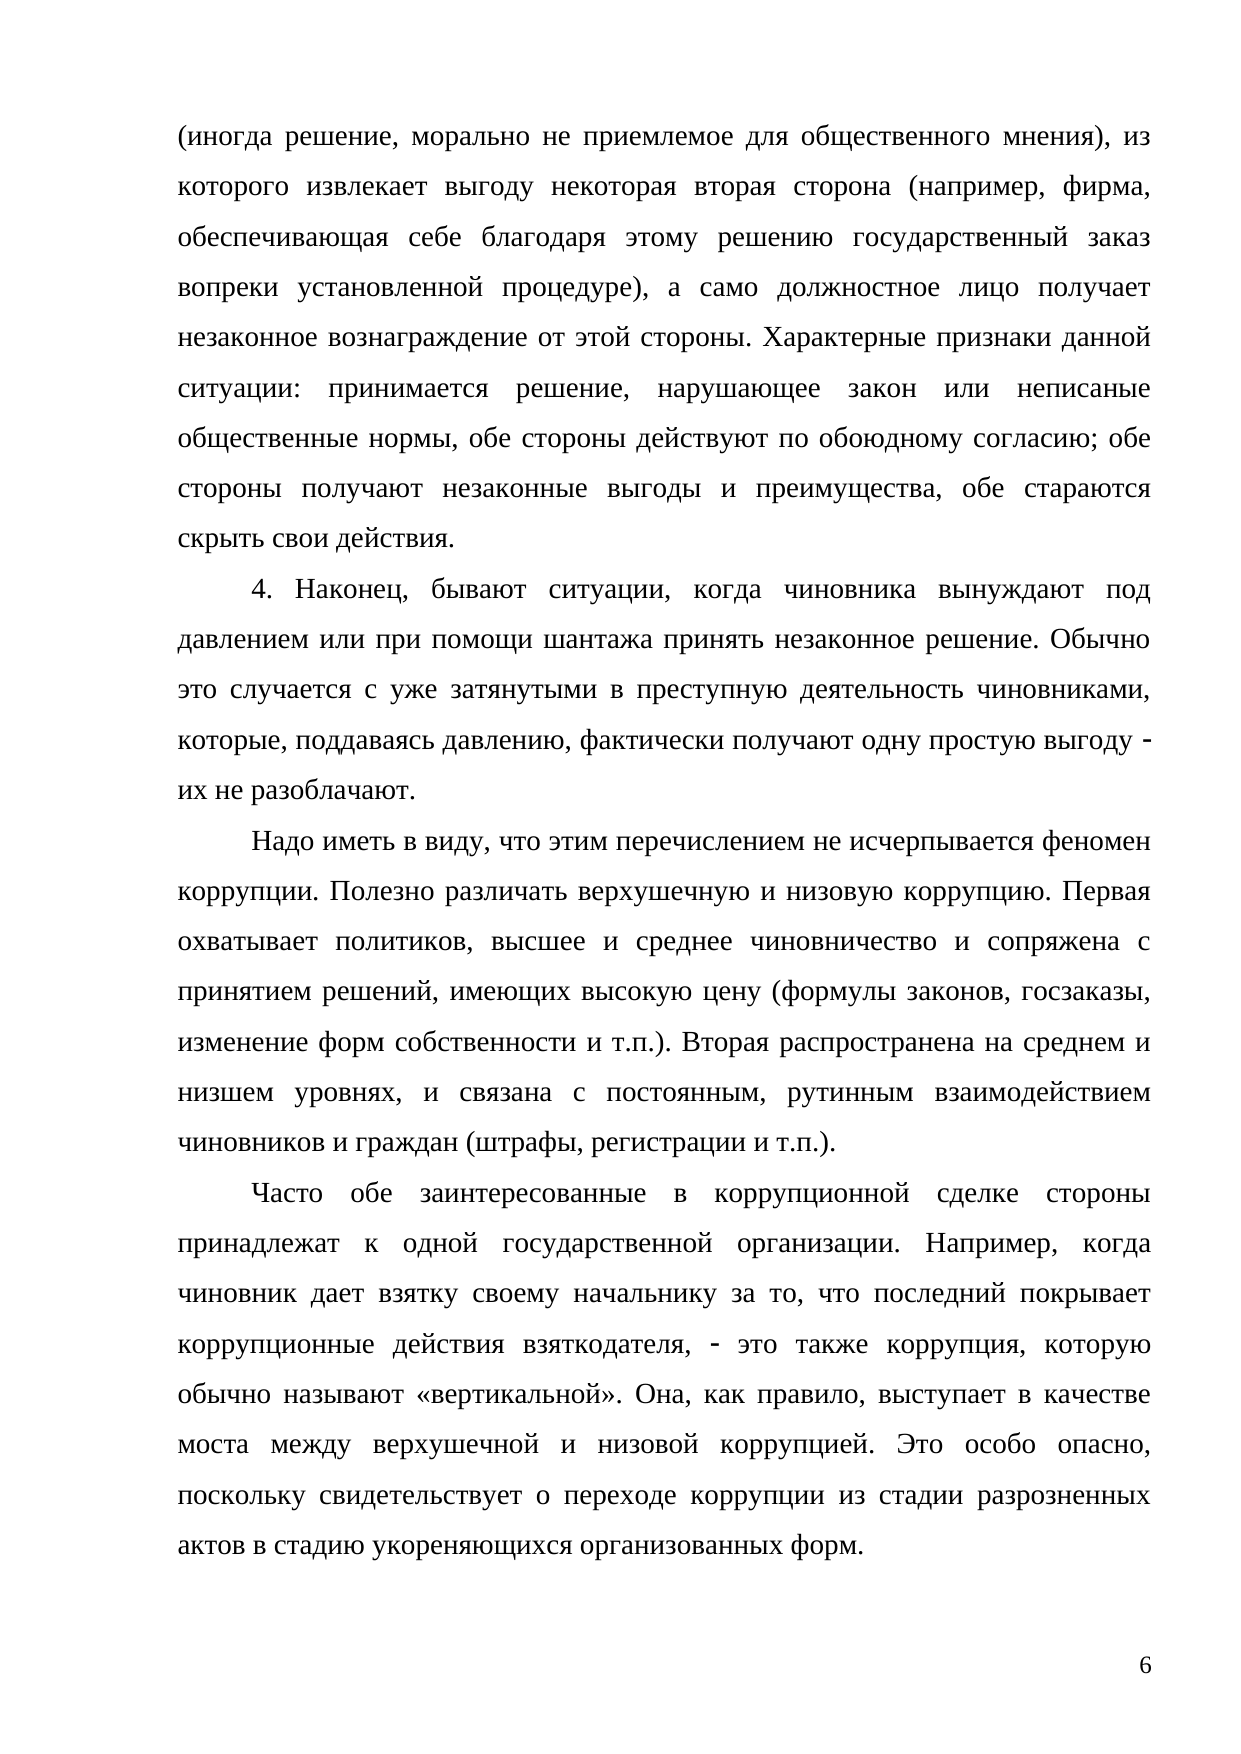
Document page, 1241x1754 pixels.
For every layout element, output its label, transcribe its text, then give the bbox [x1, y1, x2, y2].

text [177, 118, 1152, 554]
text Часто обе заинтересованные в коррупционной сделке стороны принадлежат к одной государственной организации. Например, когда чиновник дает взятку своему начальнику за то, что последний покрывает коррупционные действия взяткодателя, это также коррупция, которую обычно называют «вертикальной». Она, как правило, выступает в качестве моста между верхушечной и низовой коррупцией. Это особо опасно, поскольку свидетельствует о переходе коррупции из стадии разрозненных актов в стадию укореняющихся организованных форм. [177, 1175, 1152, 1561]
text 4. Наконец, бывают ситуации, когда чиновника вынуждают под давлением или при помощи шантажа принять незаконное решение. Обычно это случается с уже затянутыми в преступную деятельность чиновниками, которые, поддаваясь давлению, фактически получают одну простую выгоду их не разоблачают. [177, 571, 1152, 806]
text Надо иметь в виду, что этим перечислением не исчерпывается феномен коррупции. Полезно различать верхушечную и низовую коррупцию. Первая охватывает политиков, высшее и среднее чиновничество и сопряжена с принятием решений, имеющих высокую цену (формулы законов, госзаказы, изменение форм собственности и т.п.). Вторая распространена на среднем и низшем уровнях, и связана с постоянным, рутинным взаимодействием чиновников и граждан (штрафы, регистрации и т.п.). [177, 823, 1152, 1158]
